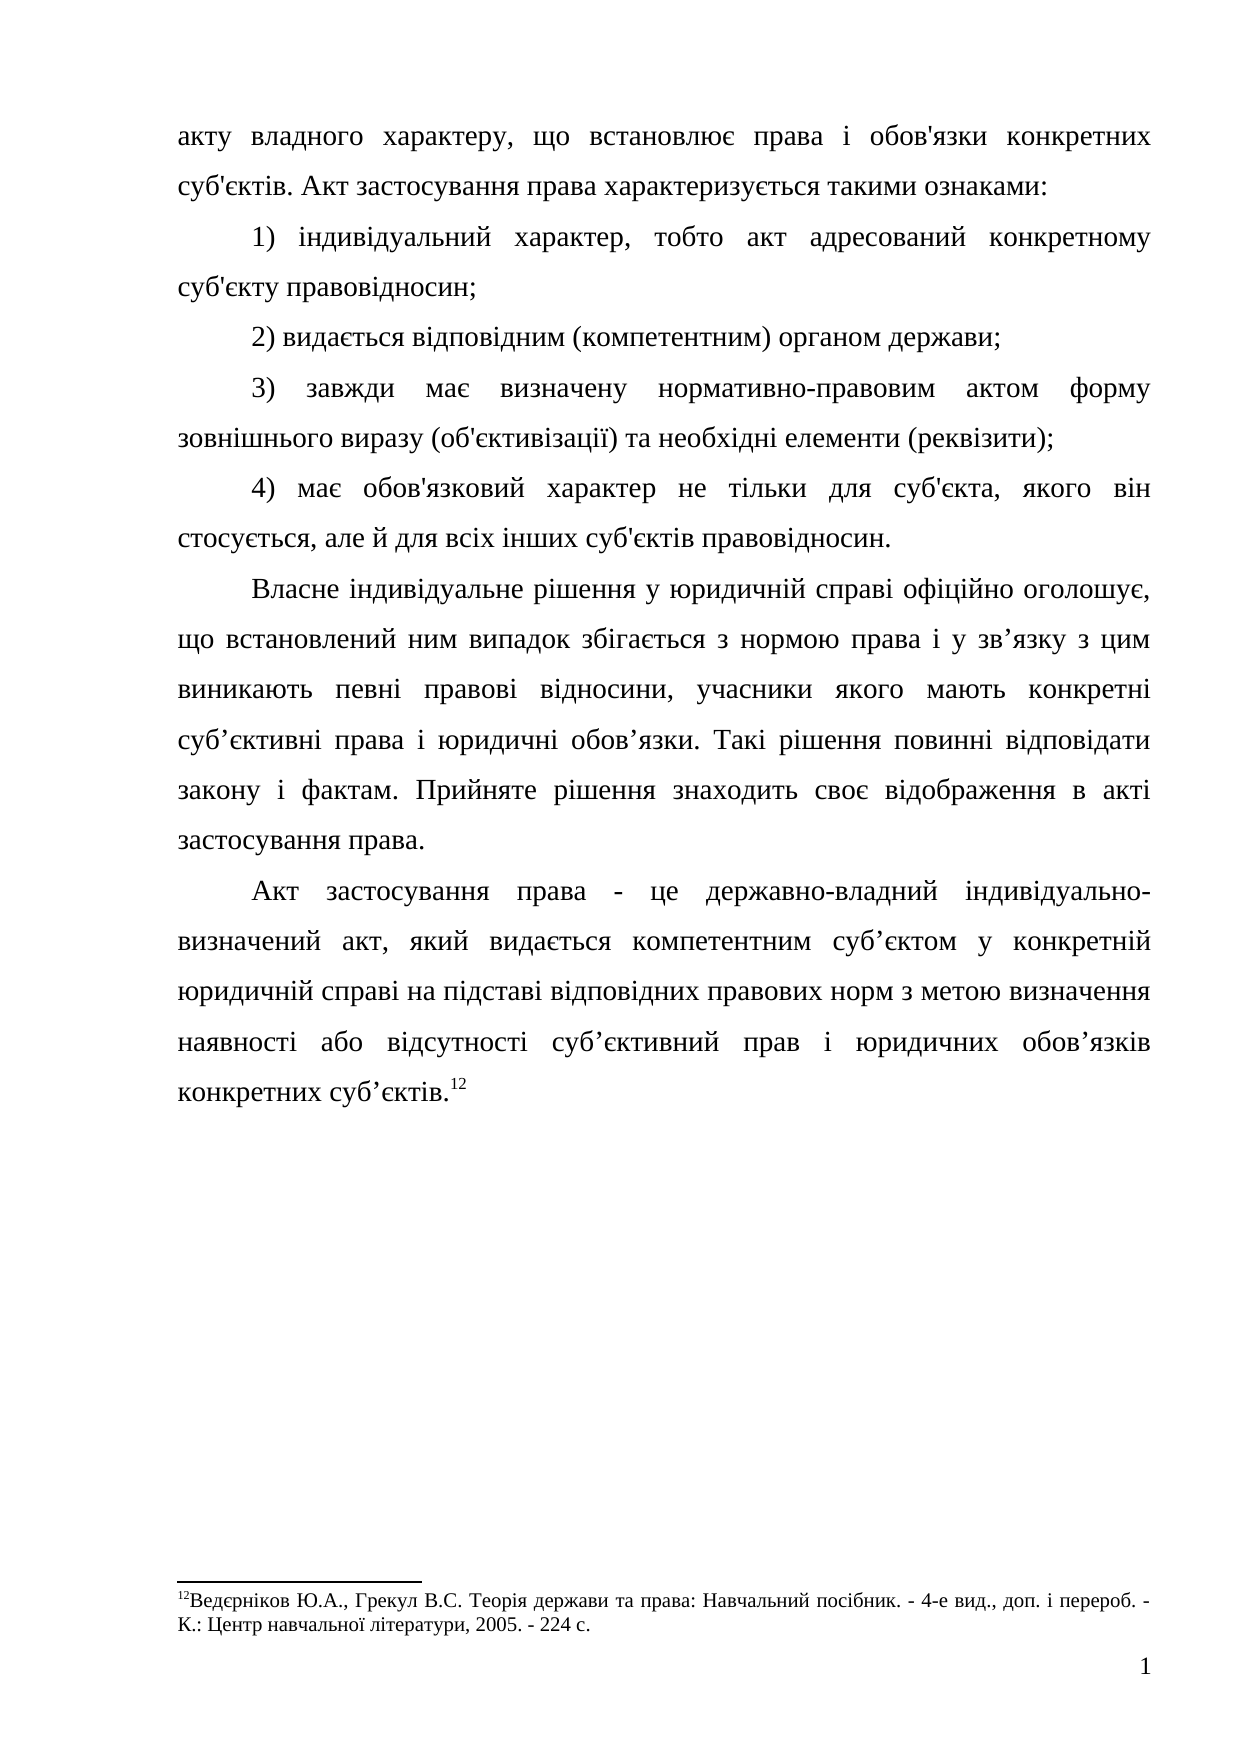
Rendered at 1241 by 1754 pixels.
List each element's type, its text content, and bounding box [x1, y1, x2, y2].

text 3) завжди має визначену нормативно-правовим актом форму зовнішнього виразу (об'єктивізації) та необхідні елементи (реквізити); [177, 370, 1152, 453]
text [177, 118, 1152, 202]
text 2) видається відповідним (компетентним) органом держави; [177, 319, 1152, 353]
text Акт застосування права - це державно-владний індивідуально-визначений акт, який видається компетентним суб’єктом у конкретній юридичній справі на підставі відповідних правових норм з метою визначення наявності або відсутності суб’єктивний прав і юридичних обов’язків конкретних суб’єктів. [177, 873, 1152, 1108]
text Власне індивідуальне рішення у юридичній справі офіційно оголошує, що встановлений ним випадок збігається з нормою права і у зв’язку з цим виникають певні правові відносини, учасники якого мають конкретні суб’єктивні права і юридичні обов’язки. Такі рішення повинні відповідати закону і фактам. Прийняте рішення знаходить своє відображення в акті застосування права. [177, 571, 1152, 856]
text 4) має обов'язковий характер не тільки для суб'єкта, якого він стосується, але й для всіх інших суб'єктів правовідносин. [177, 470, 1152, 554]
text 1) індивідуальний характер, тобто акт адресований конкретному суб'єкту правовідносин; [177, 219, 1152, 303]
